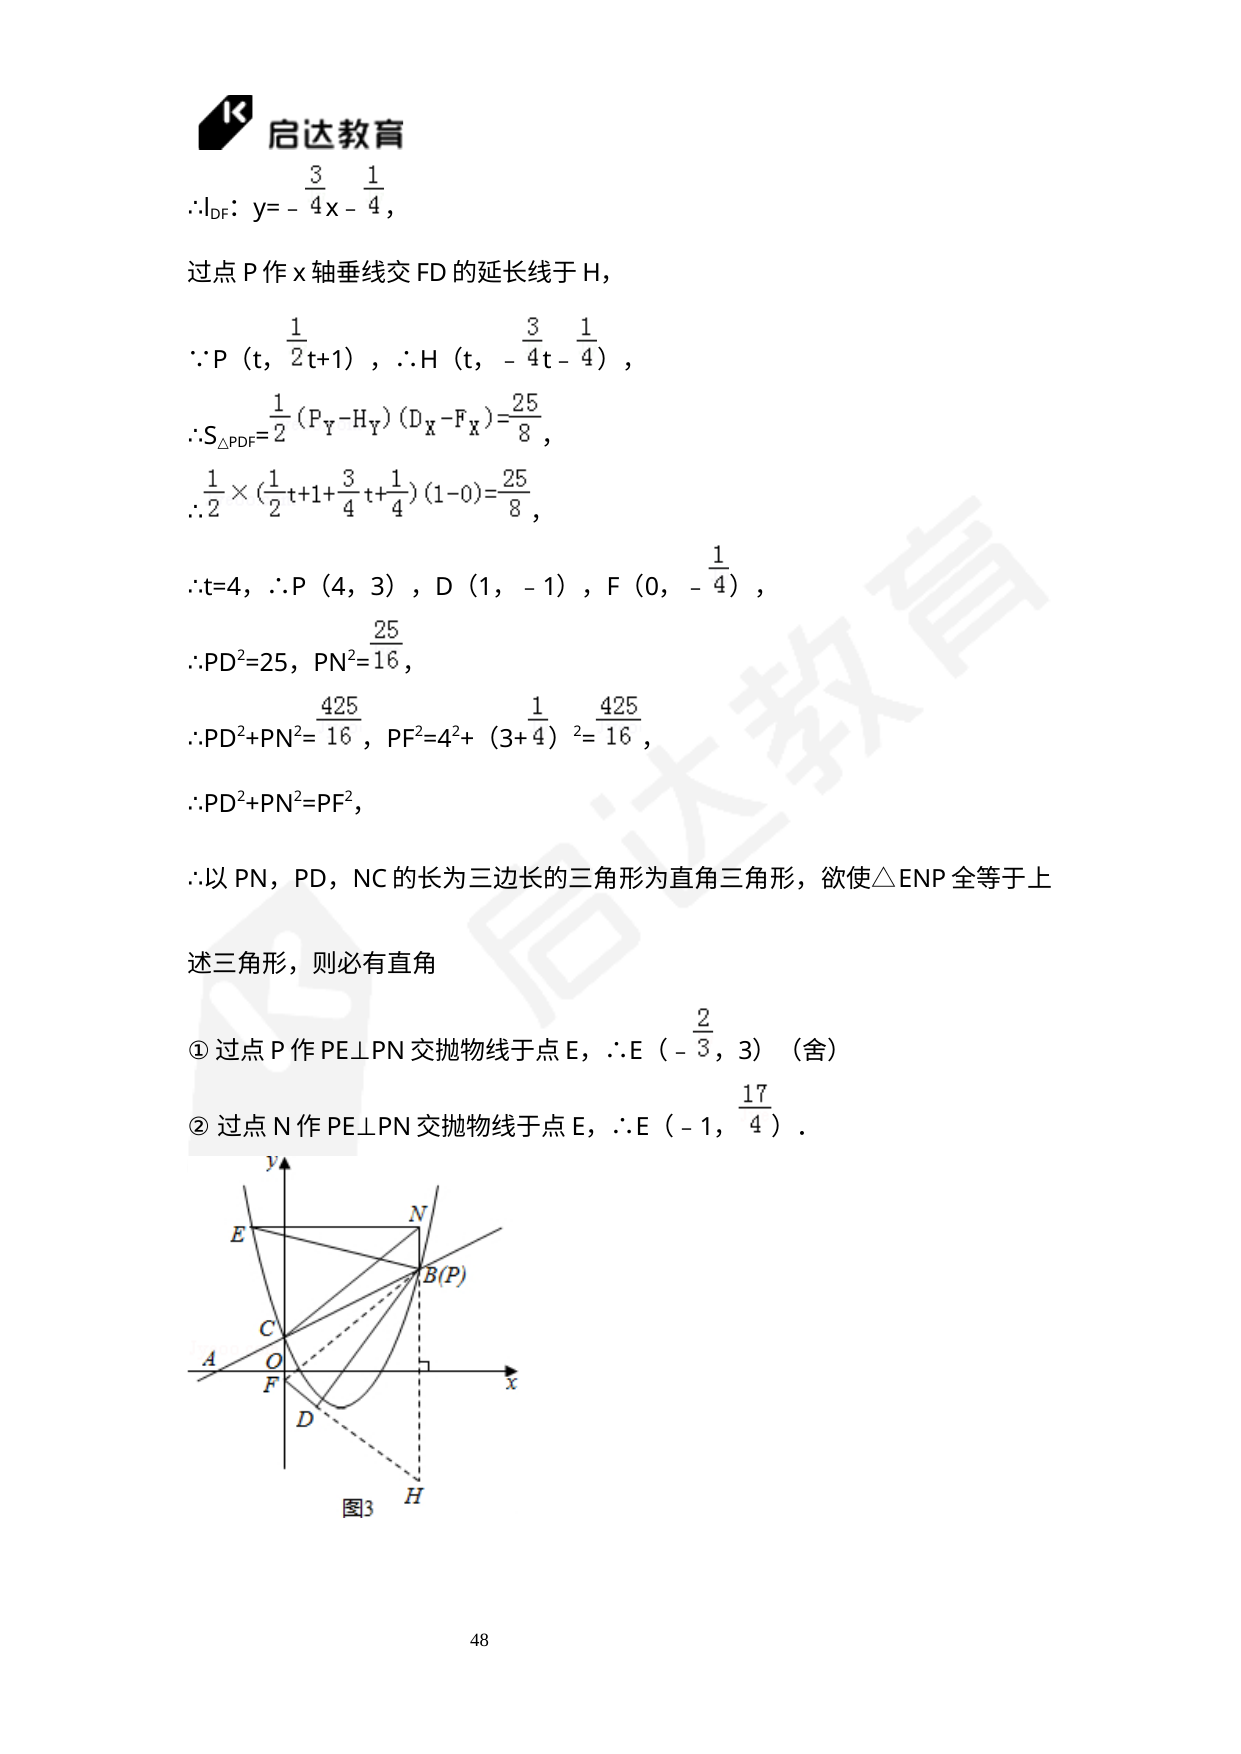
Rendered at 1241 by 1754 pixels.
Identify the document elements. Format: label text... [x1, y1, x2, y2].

picture [369, 617, 403, 672]
picture [576, 313, 597, 369]
picture [738, 1080, 772, 1136]
picture [286, 313, 307, 369]
picture [316, 692, 362, 748]
picture [363, 162, 384, 217]
picture [708, 541, 729, 596]
picture [595, 692, 642, 748]
text ∴以PN，PD，NC的长为三边长的三角形为直角三角形，欲使△ENP全等于上述三角形，则必有直角 [187, 844, 1053, 994]
picture [305, 162, 326, 217]
text ∵P（t，t+1），∴H（t，﹣t﹣）， [187, 314, 1053, 379]
picture [527, 692, 549, 748]
text ∴PD2+PN2=，PF2=42+（3+）2=， [187, 693, 1053, 758]
text ②过点N作PE⊥PN交抛物线于点E，∴E（﹣1，）． [187, 1081, 1053, 1146]
picture [522, 313, 543, 369]
text ①过点P作PE⊥PN交抛物线于点E，∴E（﹣，3）（舍） [187, 1005, 1053, 1070]
text ∴PD2+PN2=PF2， [187, 769, 1053, 834]
text ∴t=4，∴P（4，3），D（1，﹣1），F（0，﹣）， [187, 541, 1053, 606]
picture [187, 1156, 519, 1518]
text ∴PD2=25，PN2=， [187, 617, 1053, 682]
picture [203, 465, 530, 520]
picture [692, 1004, 714, 1060]
picture [269, 389, 542, 445]
picture [198, 95, 404, 150]
text ∴lDF：y=﹣x﹣， [187, 162, 1053, 227]
text 过点P作x轴垂线交FD的延长线于H， [187, 238, 1053, 303]
